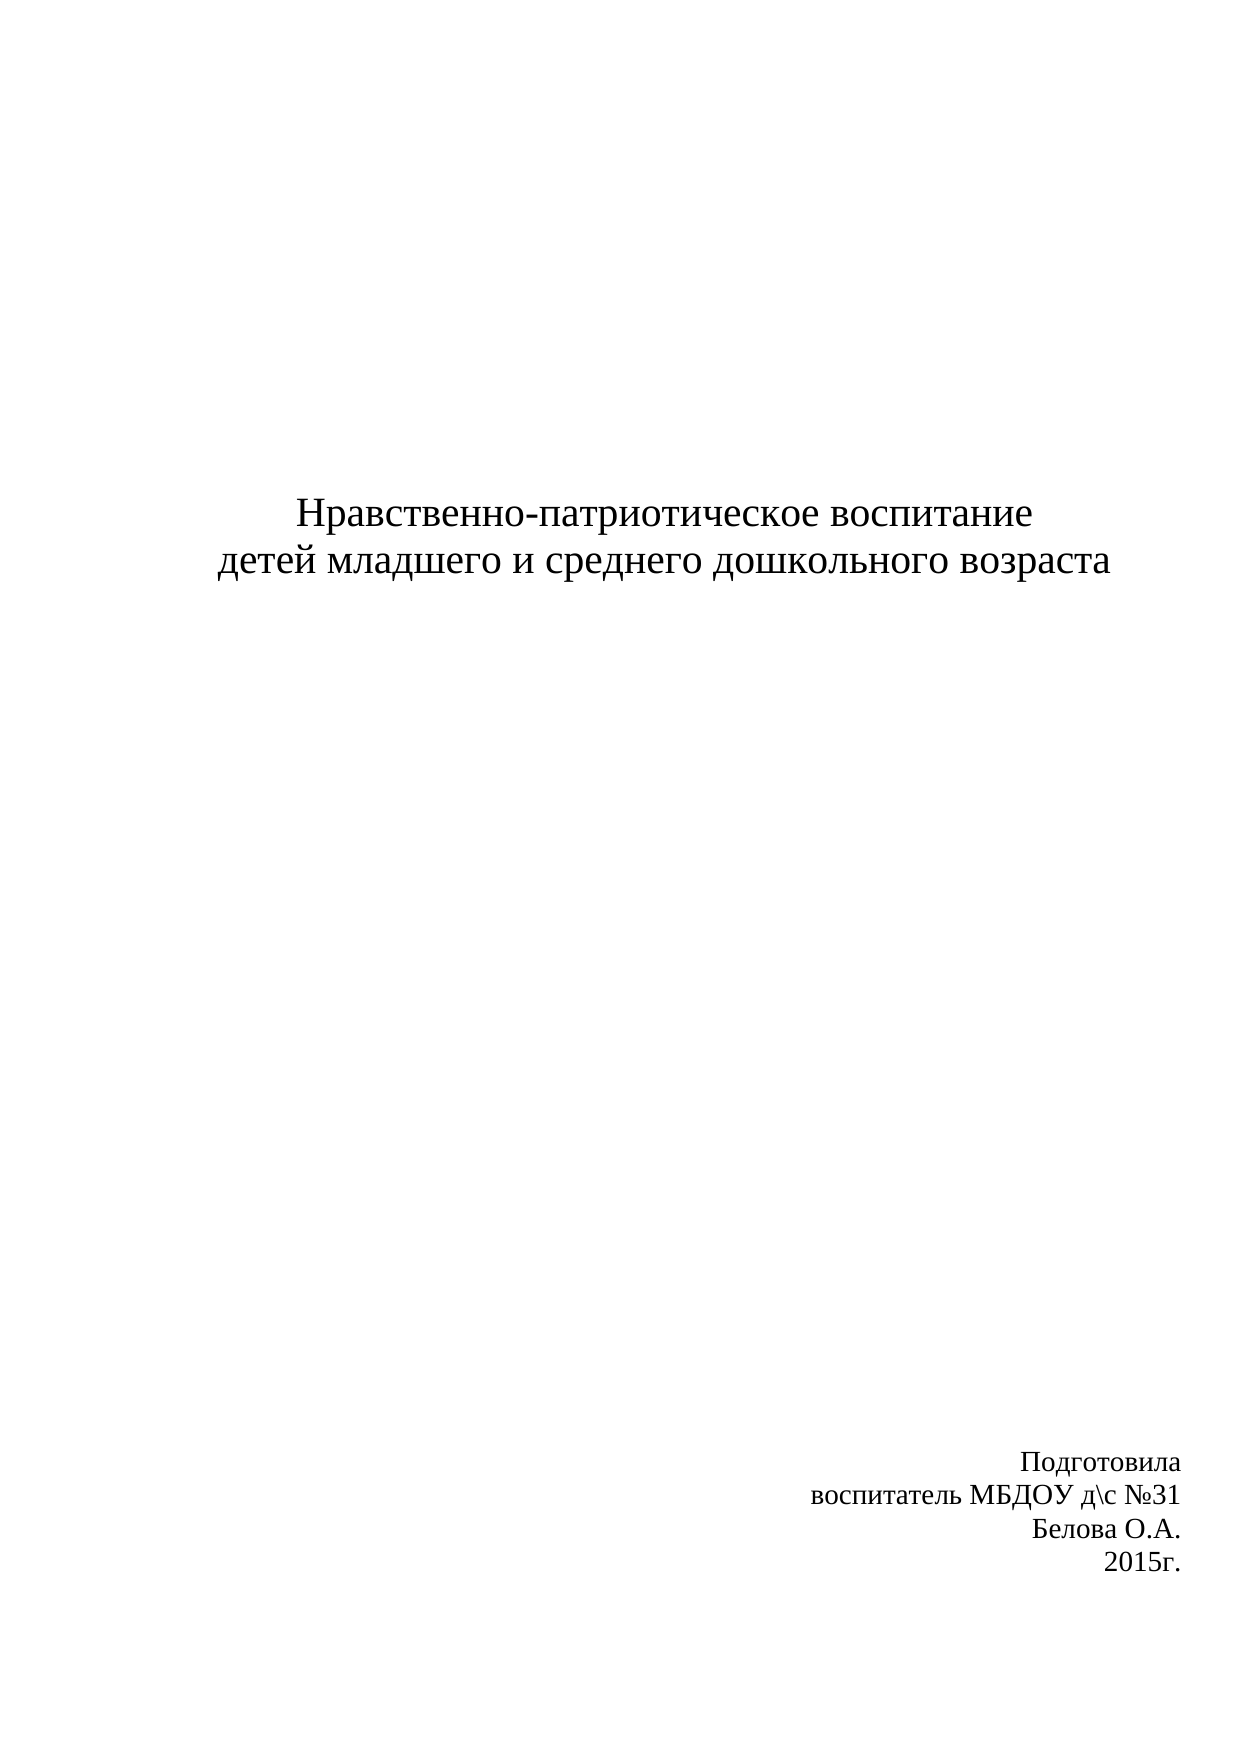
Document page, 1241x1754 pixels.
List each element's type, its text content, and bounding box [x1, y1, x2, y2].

text 2015г. [148, 1544, 1181, 1578]
text Нравственно-патриотическое воспитание [148, 487, 1181, 535]
text детей младшего и среднего дошкольного возраста [148, 535, 1181, 583]
text Белова О.А. [148, 1511, 1181, 1544]
text воспитатель МБДОУ д\с №31 [148, 1477, 1181, 1511]
text Подготовила [148, 1444, 1181, 1477]
